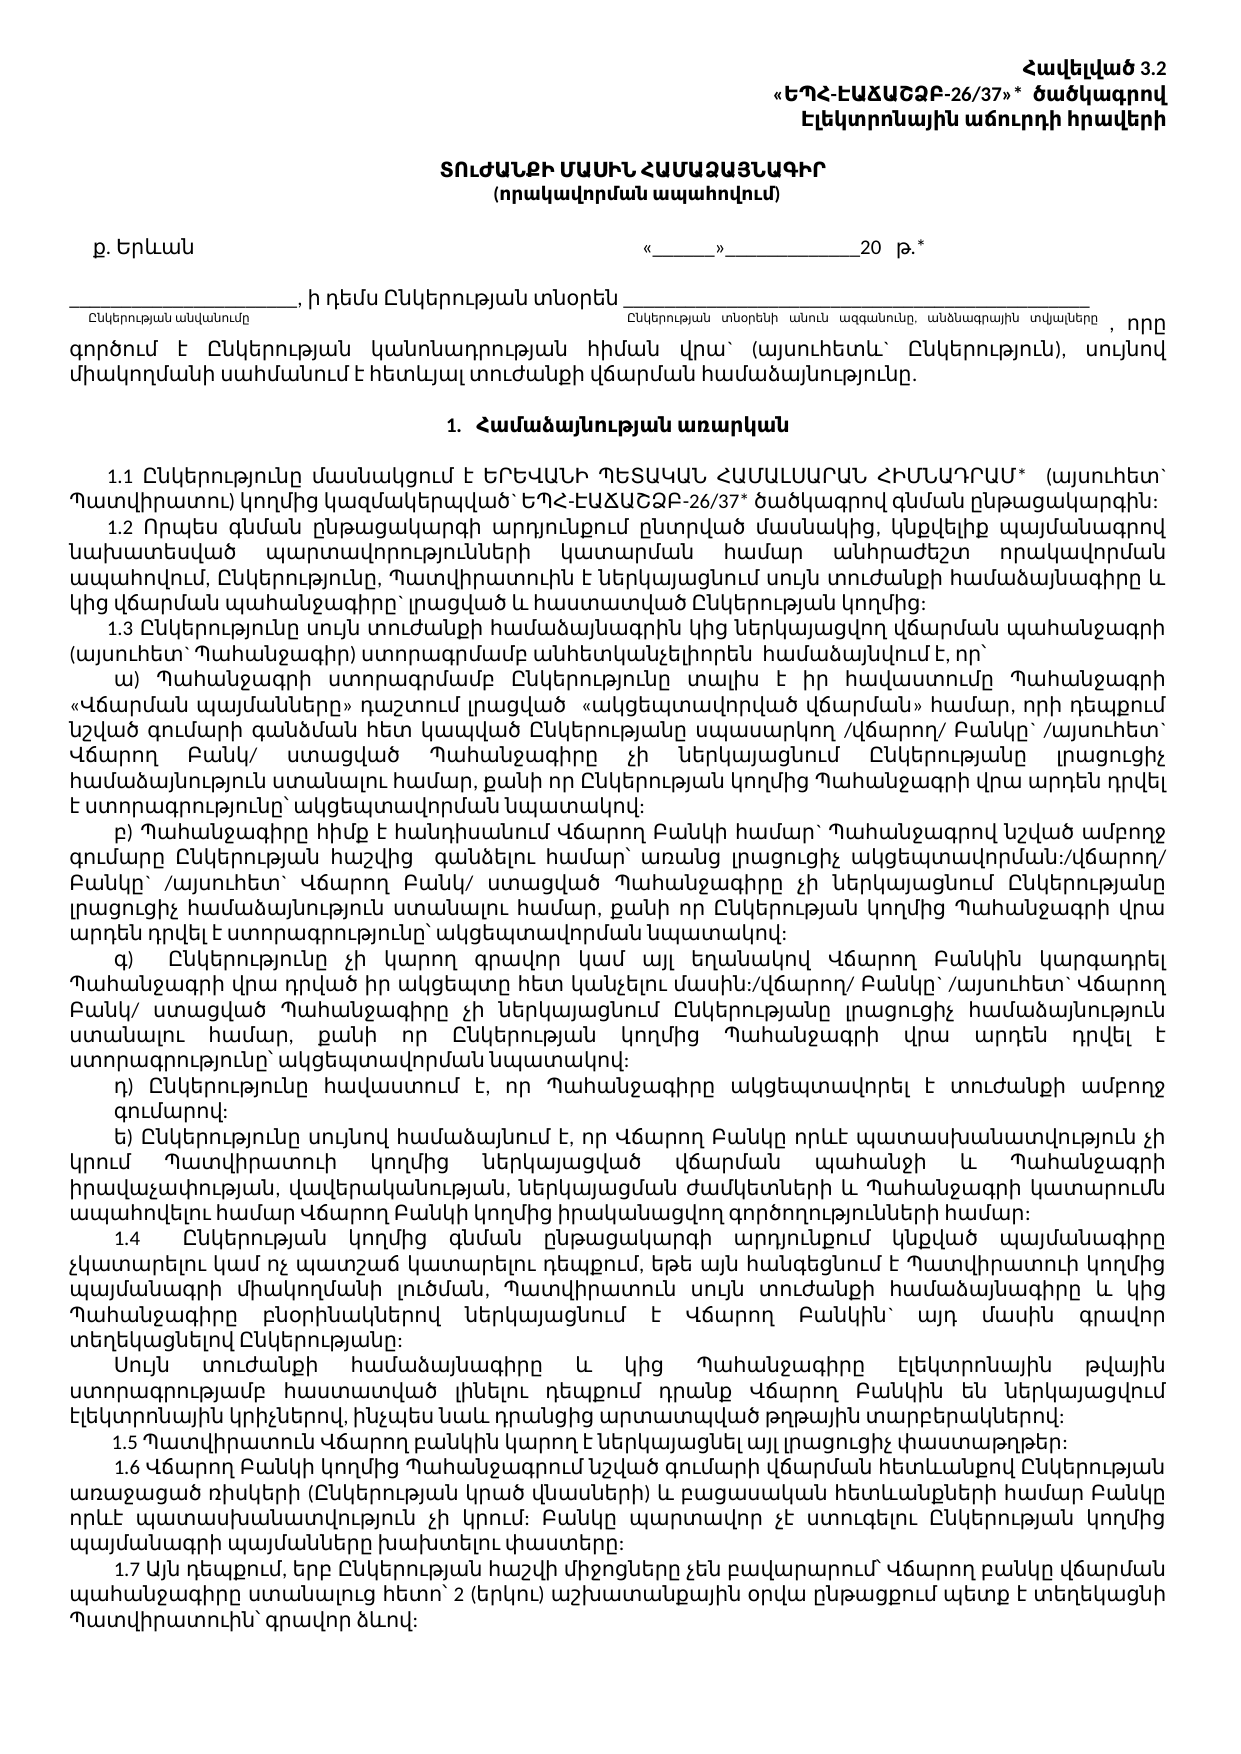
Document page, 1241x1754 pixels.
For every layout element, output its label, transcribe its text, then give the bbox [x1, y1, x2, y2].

text ՏՈւԺԱՆՔԻ ՄԱՍԻՆ ՀԱՄԱՁԱՅՆԱԳԻՐ [69, 157, 1167, 183]
text ______________________, ի դեմս Ընկերության տնօրեն _____________________________________________ [69, 285, 1167, 311]
text 1.5 Պատվիրատուն Վճարող բանկին կարող է ներկայացնել այլ լրացուցիչ փաստաթղթեր: [69, 1429, 1167, 1454]
text 1.1 Ընկերությունը մասնակցում է ԵՐԵՎԱՆԻ ՊԵՏԱԿԱՆ ՀԱՄԱԼՍԱՐԱՆ ՀԻՄՆԱԴՐԱՄ* (այսուհետ` Պատվիրատու) կողմից կազմակերպված` ԵՊՀ-ԷԱՃԱՇՁԲ-26/37* ծածկագրով գնման ընթացակարգին: [69, 463, 1167, 514]
text 1.4 Ընկերության կողմից գնման ընթացակարգի արդյունքում կնքված պայմանագիրը չկատարելու կամ ոչ պատշաճ կատարելու դեպքում, եթե այն հանգեցնում է Պատվիրատուի կողմից պայմանագրի միակողմանի լուծման, Պատվիրատուն սույն տուժանքի համաձայնագիրը և կից Պահանջագիրը բնօրինակներով ներկայացնում է Վճարող Բանկին` այդ մասին գրավոր տեղեկացնելով Ընկերությանը: [69, 1226, 1167, 1353]
text գ) Ընկերությունը չի կարող գրավոր կամ այլ եղանակով Վճարող Բանկին կարգադրել Պահանջագրի վրա դրված իր ակցեպտը հետ կանչելու մասին:/վճարող/ Բանկը` /այսուհետ` Վճարող Բանկ/ ստացված Պահանջագիրը չի ներկայացնում Ընկերությանը լրացուցիչ համաձայնություն ստանալու համար, քանի որ Ընկերության կողմից Պահանջագրի վրա արդեն դրվել է ստորագրությունը՝ ակցեպտավորման նպատակով: [69, 946, 1167, 1073]
text Հավելված 3.2 [69, 56, 1167, 81]
text Էլեկտրոնային աճուրդի հրավերի [69, 106, 1167, 132]
text 1.3 Ընկերությունը սույն տուժանքի համաձայնագրին կից ներկայացվող վճարման պահանջագրի (այսուհետ` Պահանջագիր) ստորագրմամբ անհետկանչելիորեն համաձայնվում է, որ՝ [69, 616, 1167, 666]
text «ԵՊՀ-ԷԱՃԱՇՁԲ-26/37»* ծածկագրով [69, 81, 1167, 106]
text 1. Համաձայնության առարկան [69, 412, 1167, 438]
text Ընկերության անվանումը Ընկերության տնօրենի անուն ազգանունը, անձնագրային տվյալները , որը գործում է Ընկերության կանոնադրության հիման վրա` (այսուհետև` Ընկերություն), սույնով միակողմանի սահմանում է հետևյալ տուժանքի վճարման համաձայնությունը. [69, 311, 1167, 387]
text 1.6 Վճարող Բանկի կողմից Պահանջագրում նշված գումարի վճարման հետևանքով Ընկերության առաջացած ռիսկերի (Ընկերության կրած վնասների) և բացասական հետևանքների համար Բանկը որևէ պատասխանատվություն չի կրում: Բանկը պարտավոր չէ ստուգելու Ընկերության կողմից պայմանագրի պայմանները խախտելու փաստերը: [69, 1454, 1167, 1556]
text ա) Պահանջագրի ստորագրմամբ Ընկերությունը տալիս է իր հավաստումը Պահանջագրի «Վճարման պայմանները» դաշտում լրացված «ակցեպտավորված վճարման» համար, որի դեպքում նշված գումարի գանձման հետ կապված Ընկերությանը սպասարկող /վճարող/ Բանկը` /այսուհետ` Վճարող Բանկ/ ստացված Պահանջագիրը չի ներկայացնում Ընկերությանը լրացուցիչ համաձայնություն ստանալու համար, քանի որ Ընկերության կողմից Պահանջագրի վրա արդեն դրվել է ստորագրությունը՝ ակցեպտավորման նպատակով: [69, 666, 1167, 819]
text դ) Ընկերությունը հավաստում է, որ Պահանջագիրը ակցեպտավորել է տուժանքի ամբողջ գումարով: [113, 1073, 1167, 1124]
text բ) Պահանջագիրը հիմք է հանդիսանում Վճարող Բանկի համար` Պահանջագրով նշված ամբողջ գումարը Ընկերության հաշվից գանձելու համար՝ առանց լրացուցիչ ակցեպտավորման:/վճարող/ Բանկը` /այսուհետ` Վճարող Բանկ/ ստացված Պահանջագիրը չի ներկայացնում Ընկերությանը լրացուցիչ համաձայնություն ստանալու համար, քանի որ Ընկերության կողմից Պահանջագրի վրա արդեն դրվել է ստորագրությունը՝ ակցեպտավորման նպատակով: [69, 819, 1167, 946]
text 1.7 Այն դեպքում, երբ Ընկերության հաշվի միջոցները չեն բավարարում՝ Վճարող բանկը վճարման պահանջագիրը ստանալուց հետո՝ 2 (երկու) աշխատանքային օրվա ընթացքում պետք է տեղեկացնի Պատվիրատուին՝ գրավոր ձևով: [69, 1556, 1167, 1632]
text Սույն տուժանքի համաձայնագիրը և կից Պահանջագիրը էլեկտրոնային թվային ստորագրությամբ հաստատված լինելու դեպքում դրանք Վճարող Բանկին են ներկայացվում էլեկտրոնային կրիչներով, ինչպես նաև դրանցից արտատպված թղթային տարբերակներով: [69, 1353, 1167, 1429]
text ք. Երևան «______»_____________20 թ.* [69, 234, 1167, 260]
text 1.2 Որպես գնման ընթացակարգի արդյունքում ընտրված մասնակից, կնքվելիք պայմանագրով նախատեսված պարտավորությունների կատարման համար անհրաժեշտ որակավորման ապահովում, Ընկերությունը, Պատվիրատուին է ներկայացնում սույն տուժանքի համաձայնագիրը և կից վճարման պահանջագիրը` լրացված և հաստատված Ընկերության կողմից: [69, 514, 1167, 616]
text ե) Ընկերությունը սույնով համաձայնում է, որ Վճարող Բանկը որևէ պատասխանատվություն չի կրում Պատվիրատուի կողմից ներկայացված վճարման պահանջի և Պահանջագրի իրավաչափության, վավերականության, ներկայացման ժամկետների և Պահանջագրի կատարումն ապահովելու համար Վճարող Բանկի կողմից իրականացվող գործողությունների համար: [69, 1124, 1167, 1226]
text (որակավորման ապահովում) [69, 183, 1167, 206]
